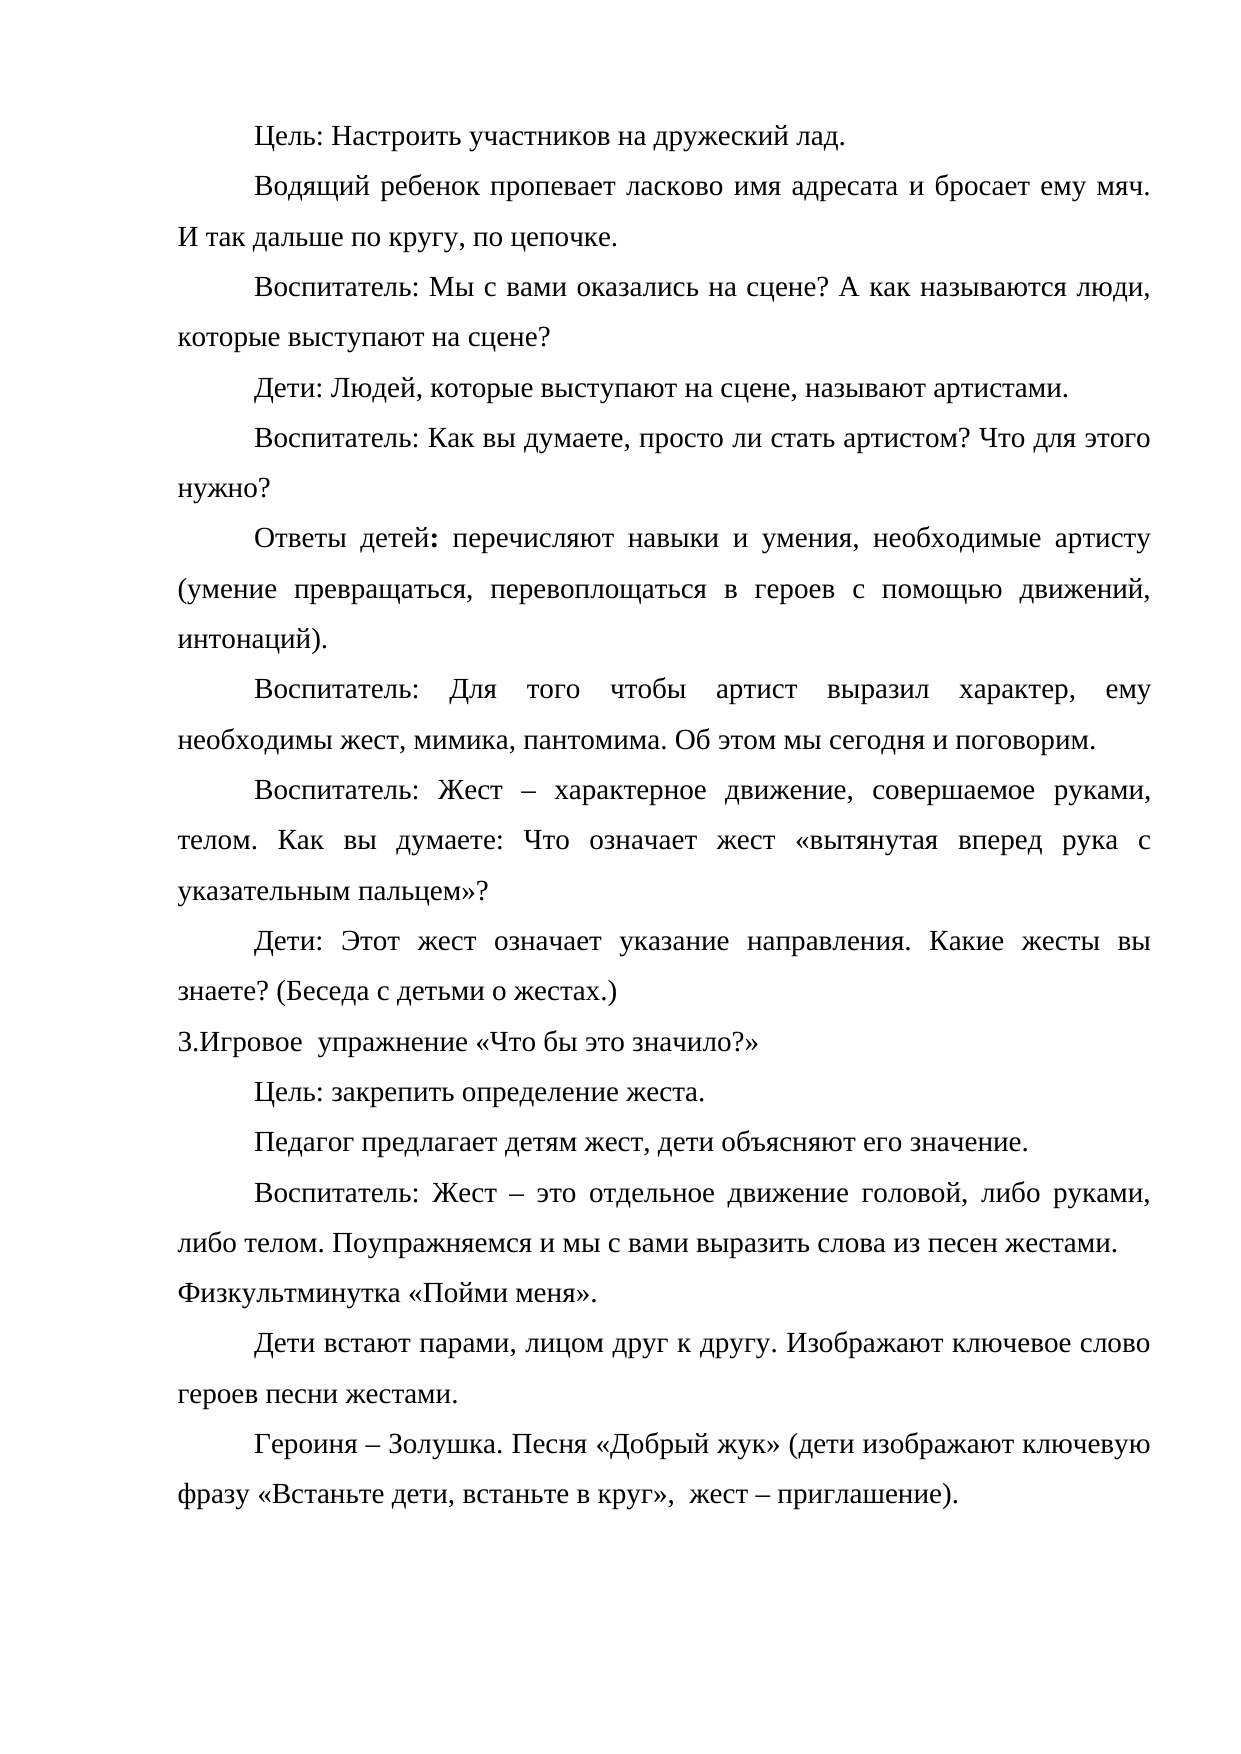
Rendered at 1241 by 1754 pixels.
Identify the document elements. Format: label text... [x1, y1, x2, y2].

text Водящий ребенок пропевает ласково имя адресата и бросает ему мяч. И так дальше по кругу, по цепочке. [177, 168, 1152, 252]
text Героиня – Золушка. Песня «Добрый жук» (дети изображают ключевую фразу «Встаньте дети, встаньте в круг», жест – приглашение). [177, 1426, 1152, 1510]
text Дети встают парами, лицом друг к другу. Изображают ключевое слово героев песни жестами. [177, 1326, 1152, 1409]
text Воспитатель: Для того чтобы артист выразил характер, ему необходимы жест, мимика, пантомима. Об этом мы сегодня и поговорим. [177, 672, 1152, 755]
text Ответы детей: перечисляют навыки и умения, необходимые артисту (умение превращаться, перевоплощаться в героев с помощью движений, интонаций). [177, 521, 1152, 655]
text Воспитатель: Мы с вами оказались на сцене? А как называются люди, которые выступают на сцене? [177, 269, 1152, 353]
text Воспитатель: Жест – характерное движение, совершаемое руками, телом. Как вы думаете: Что означает жест «вытянутая вперед рука с указательным пальцем»? [177, 772, 1152, 906]
text Цель: Настроить участников на дружеский лад. [177, 118, 1152, 152]
text Цель: закрепить определение жеста. [177, 1074, 1152, 1108]
text Дети: Этот жест означает указание направления. Какие жесты вы знаете? (Беседа с детьми о жестах.) [177, 923, 1152, 1007]
text Дети: Людей, которые выступают на сцене, называют артистами. [177, 370, 1152, 403]
text Физкультминутка «Пойми меня». [177, 1275, 1152, 1309]
text 3.Игровое упражнение «Что бы это значило?» [177, 1024, 1152, 1057]
text Воспитатель: Жест – это отдельное движение головой, либо руками, либо телом. Поупражняемся и мы с вами выразить слова из песен жестами. [177, 1175, 1152, 1258]
text Воспитатель: Как вы думаете, просто ли стать артистом? Что для этого нужно? [177, 420, 1152, 504]
text Педагог предлагает детям жест, дети объясняют его значение. [177, 1124, 1152, 1158]
